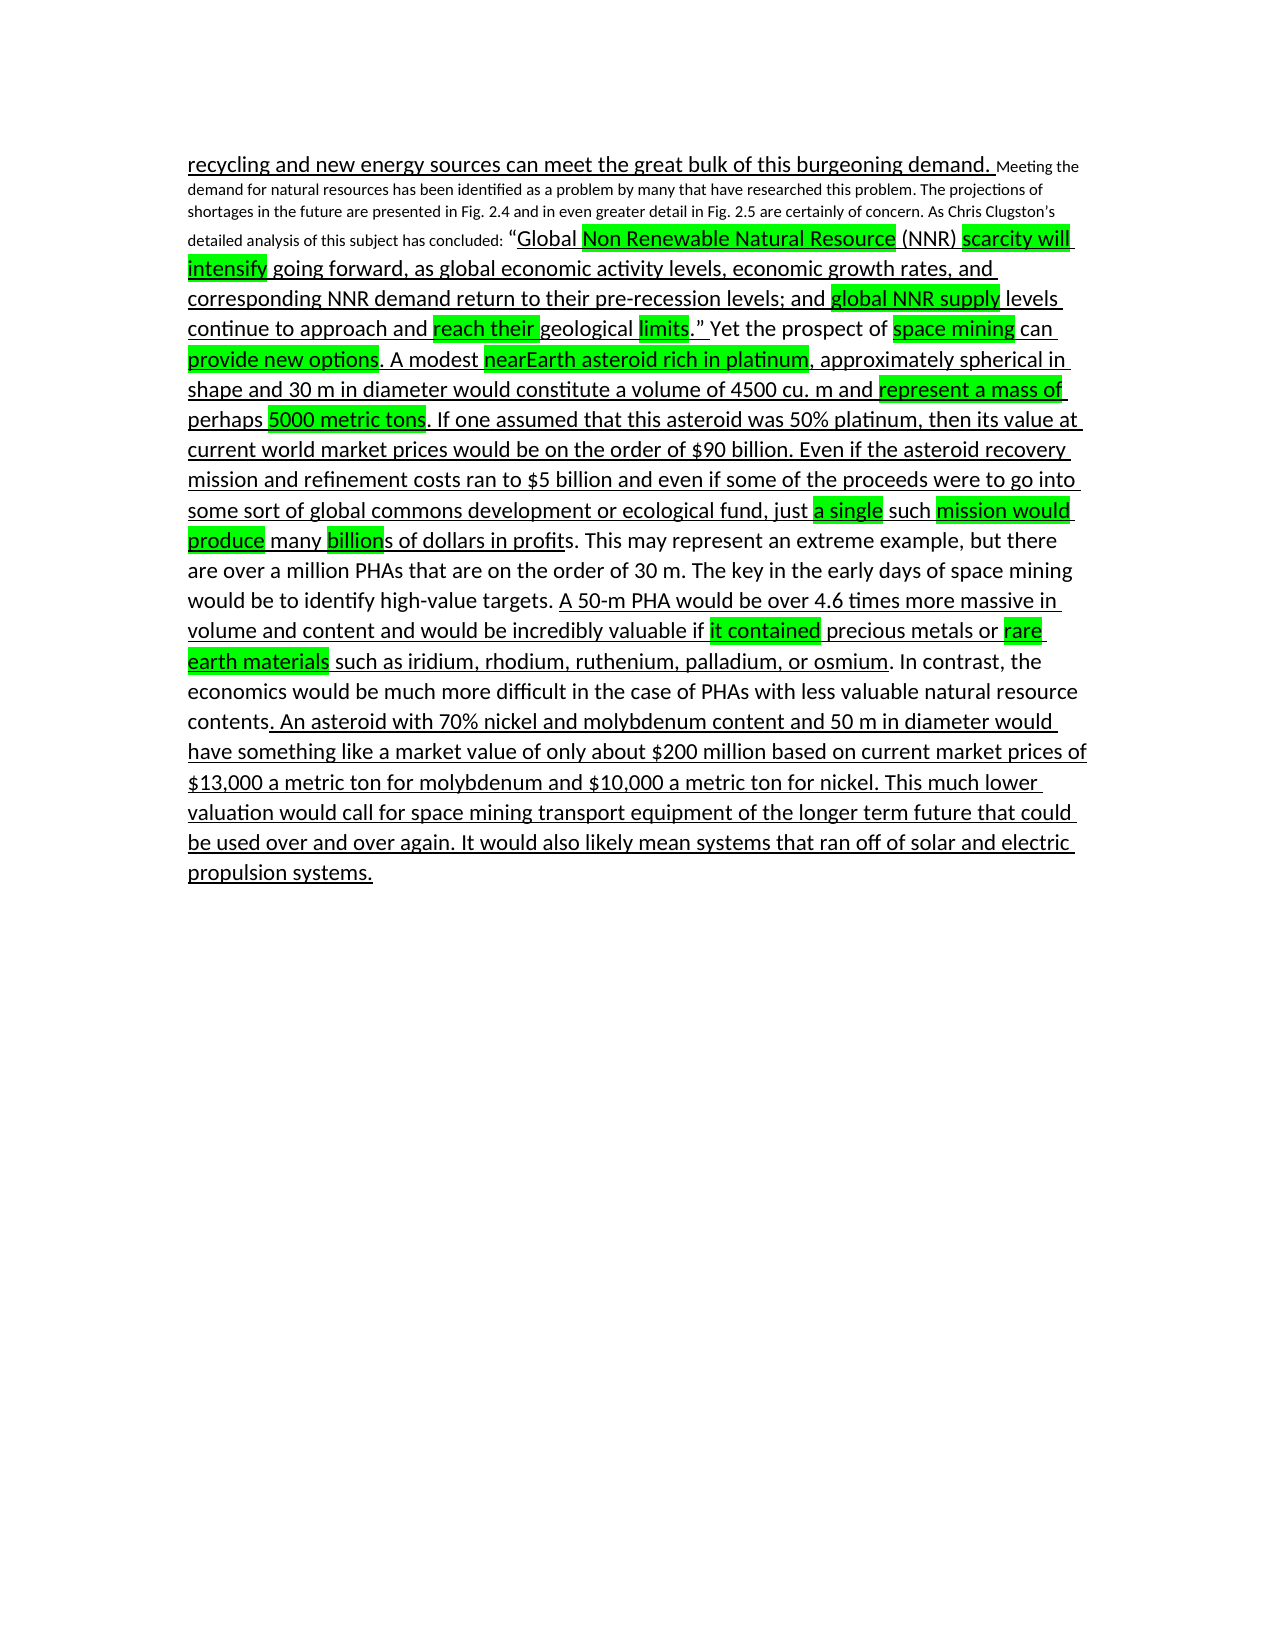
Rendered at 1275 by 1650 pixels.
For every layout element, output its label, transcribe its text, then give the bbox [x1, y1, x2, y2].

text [187, 150, 1087, 762]
